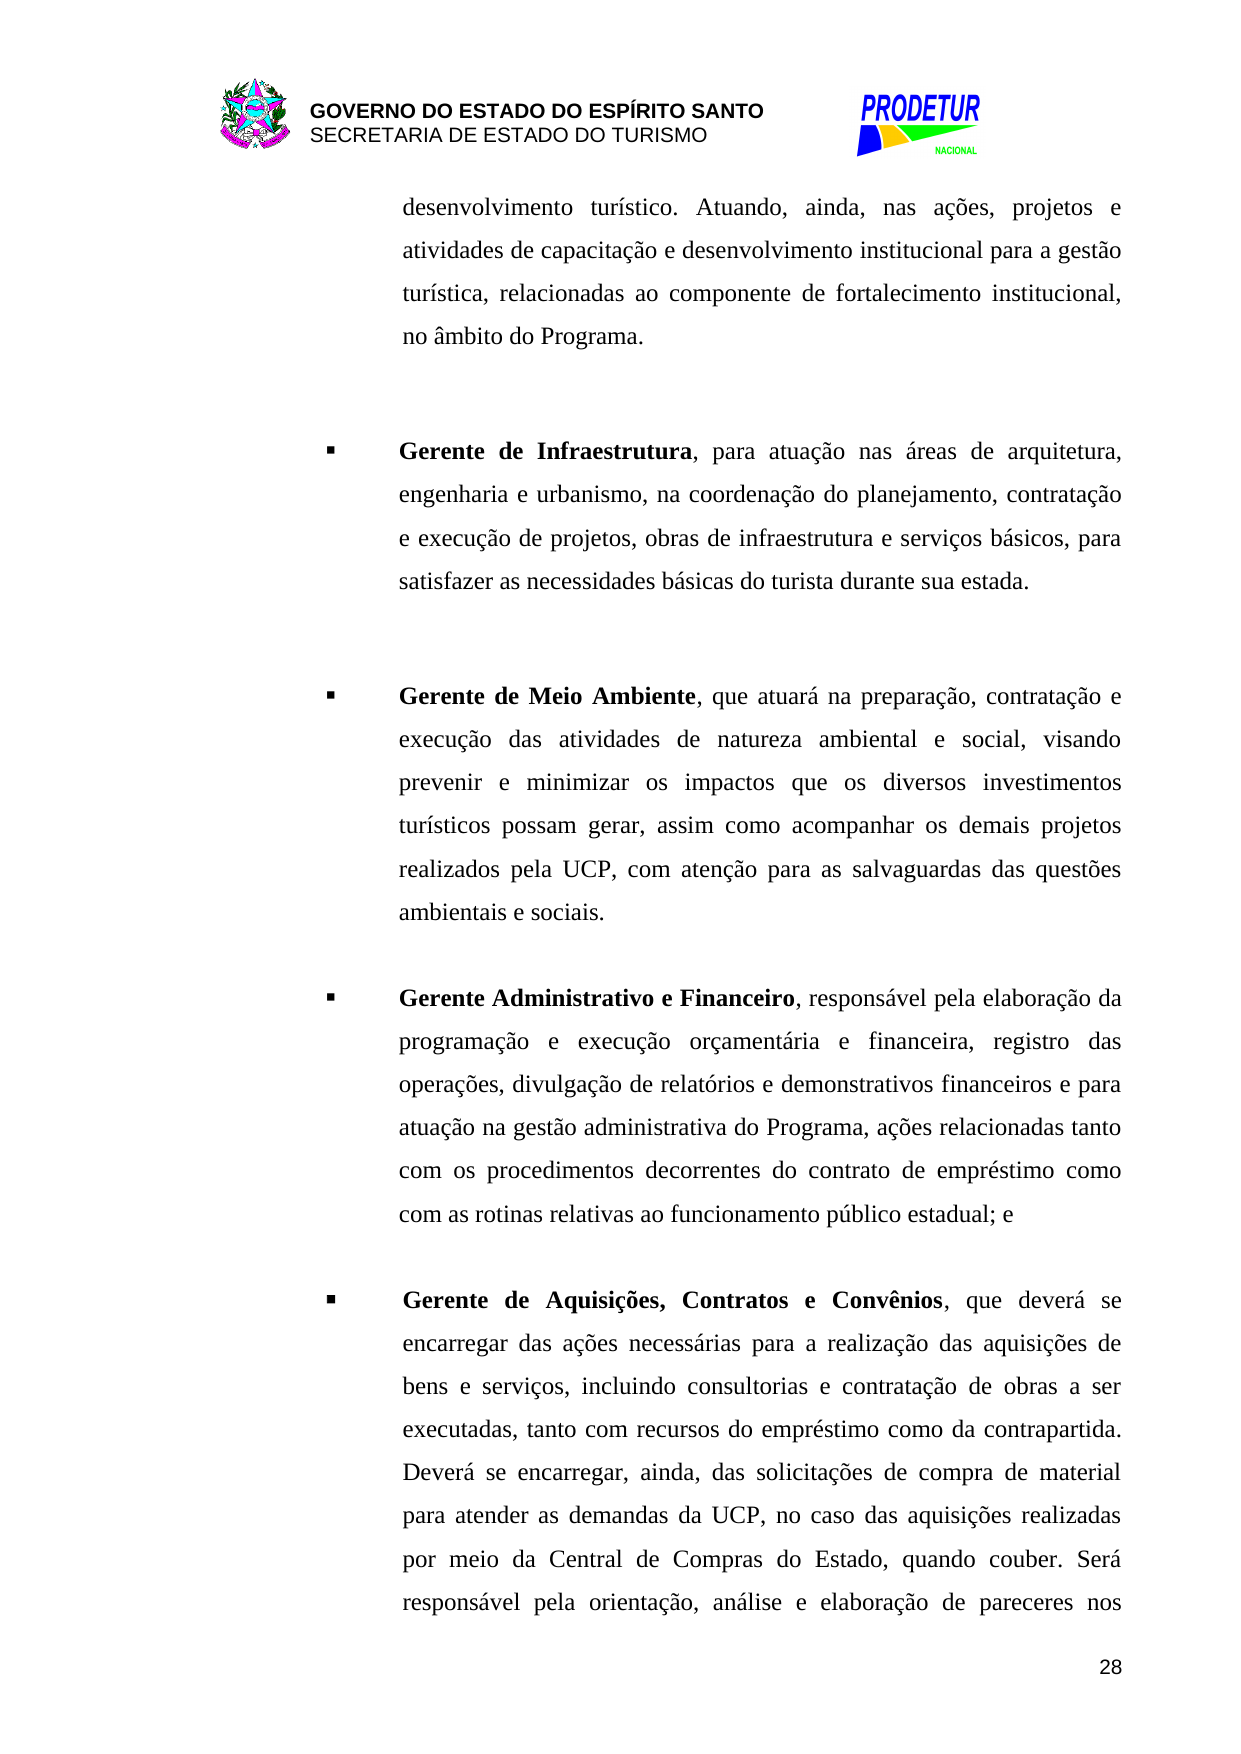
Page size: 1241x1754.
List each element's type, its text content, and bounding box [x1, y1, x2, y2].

list Gerente de Meio Ambiente, que atuará na preparação, contratação e execução das atividades de natureza ambiental e social, visando prevenir e minimizar os impactos que os diversos investimentos turísticos possam gerar, assim como acompanhar os demais projetos realizados pela UCP, com atenção para as salvaguardas das questões ambientais e sociais. [325, 681, 1122, 926]
picture [848, 86, 987, 159]
list Gerente Administrativo e Financeiro, responsável pela elaboração da programação e execução orçamentária e financeira, registro das operações, divulgação de relatórios e demonstrativos financeiros e para atuação na gestão administrativa do Programa, ações relacionadas tanto com os procedimentos decorrentes do contrato de empréstimo como com as rotinas relativas ao funcionamento público estadual; e [325, 983, 1122, 1227]
picture [214, 75, 295, 151]
list Gerente de Infraestrutura, para atuação nas áreas de arquitetura, engenharia e urbanismo, na coordenação do planejamento, contratação e execução de projetos, obras de infraestrutura e serviços básicos, para satisfazer as necessidades básicas do turista durante sua estada. [325, 436, 1122, 594]
